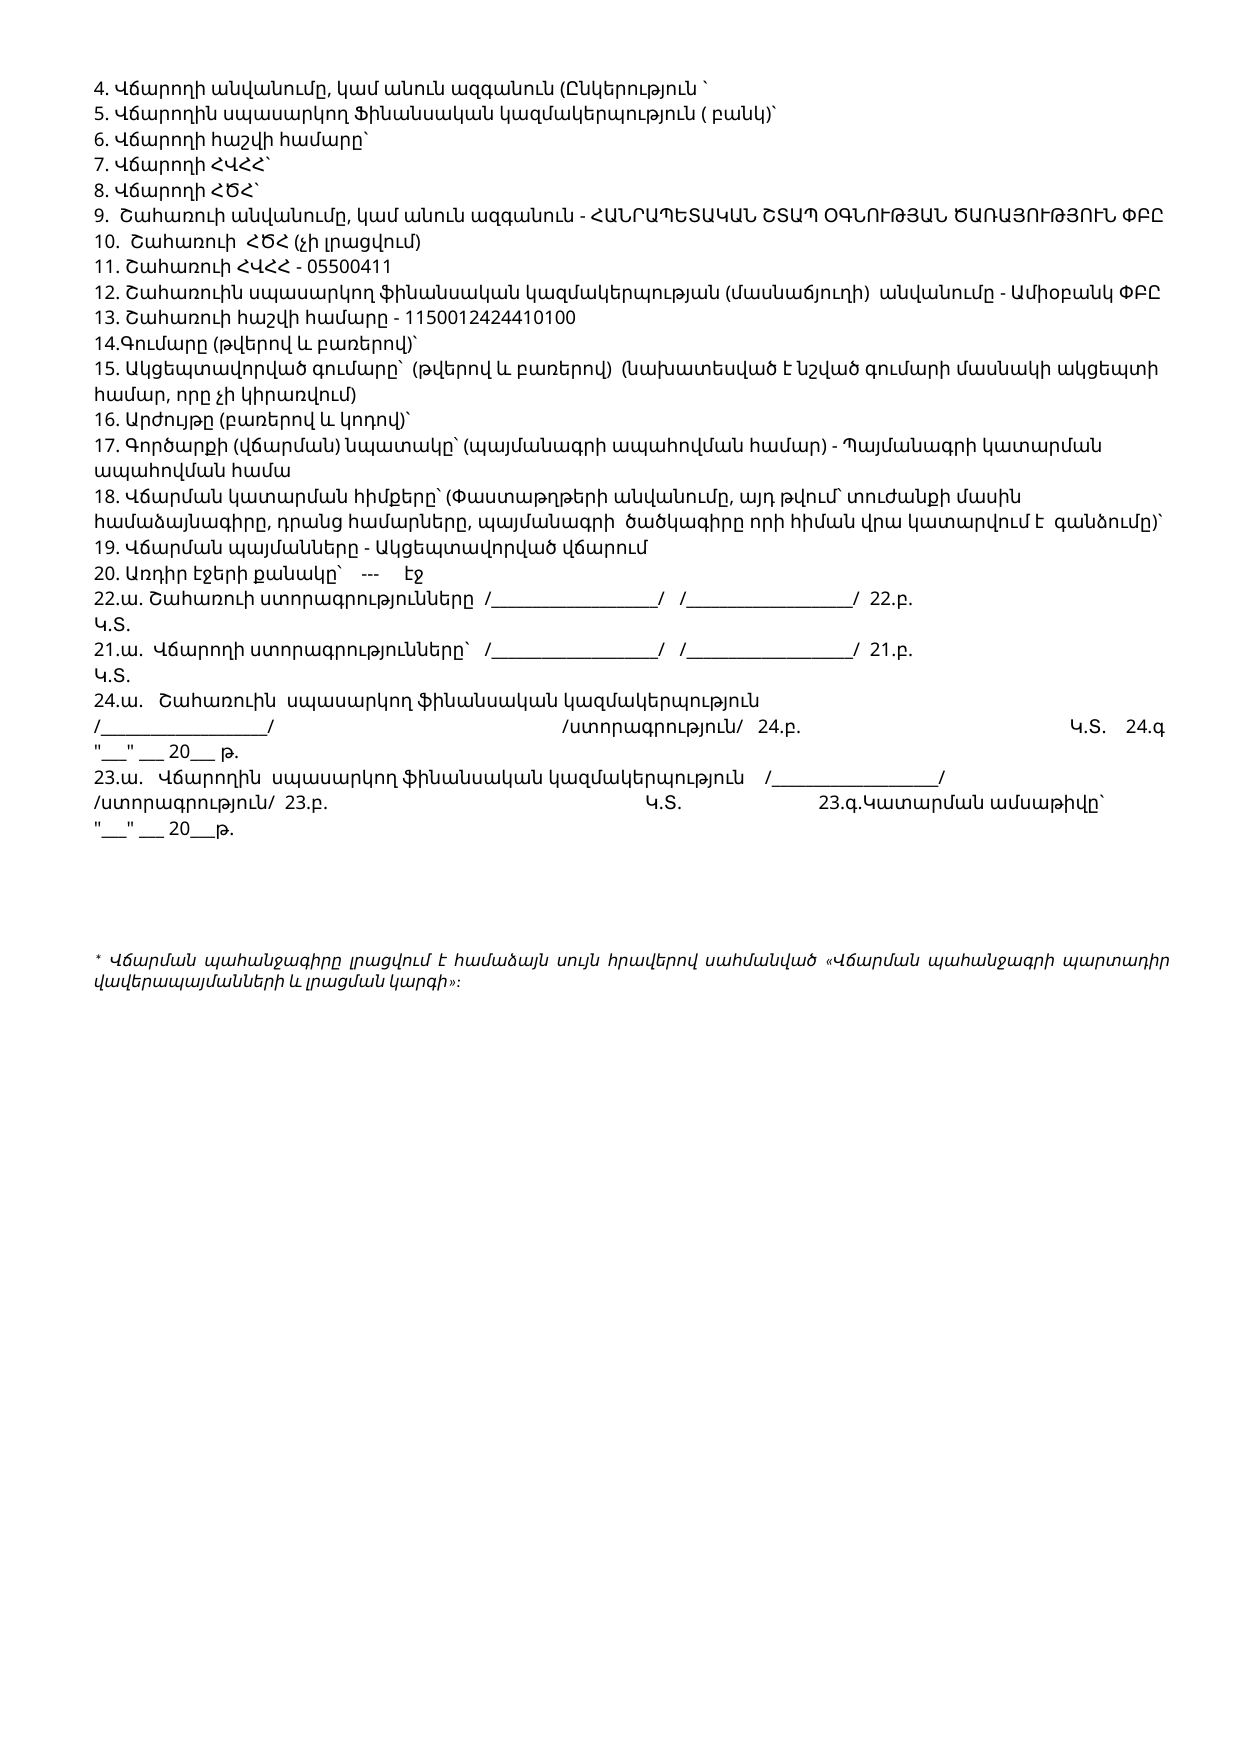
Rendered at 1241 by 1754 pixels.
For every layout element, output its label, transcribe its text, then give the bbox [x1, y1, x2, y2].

text * Վճարման պահանջագիրը լրացվում է համաձայն սույն հրավերով սահմանված «Վճարման պահանջագրի պարտադիր վավերապայմանների և լրացման կարգի»: [94, 951, 1171, 991]
